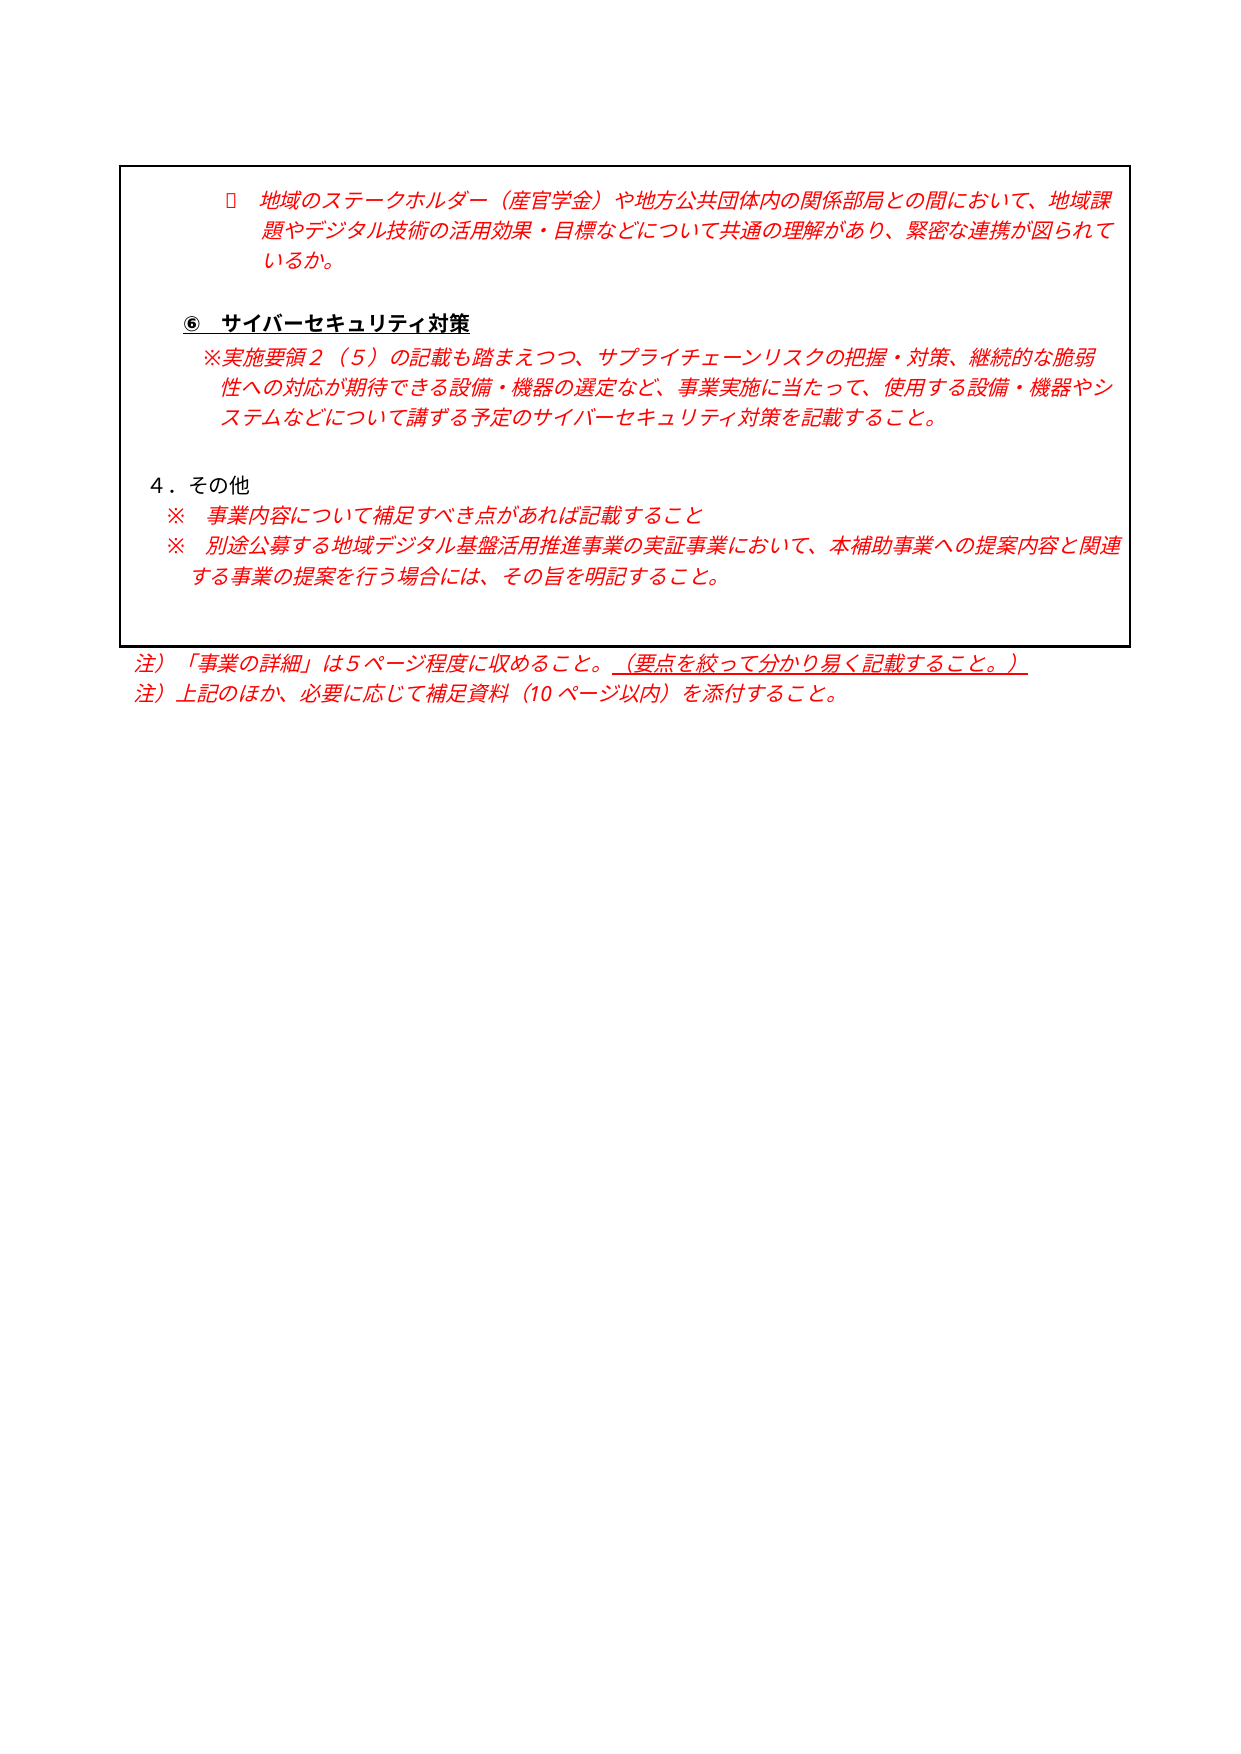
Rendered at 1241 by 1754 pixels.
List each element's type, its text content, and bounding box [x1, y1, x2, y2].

text 注）「事業の詳細」は５ページ程度に収めること。（要点を絞って分かり易く記載すること。） 注）上記のほか、必要に応じて補足資料（10ページ以内）を添付すること。 [133, 648, 1128, 708]
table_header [121, 167, 1129, 645]
